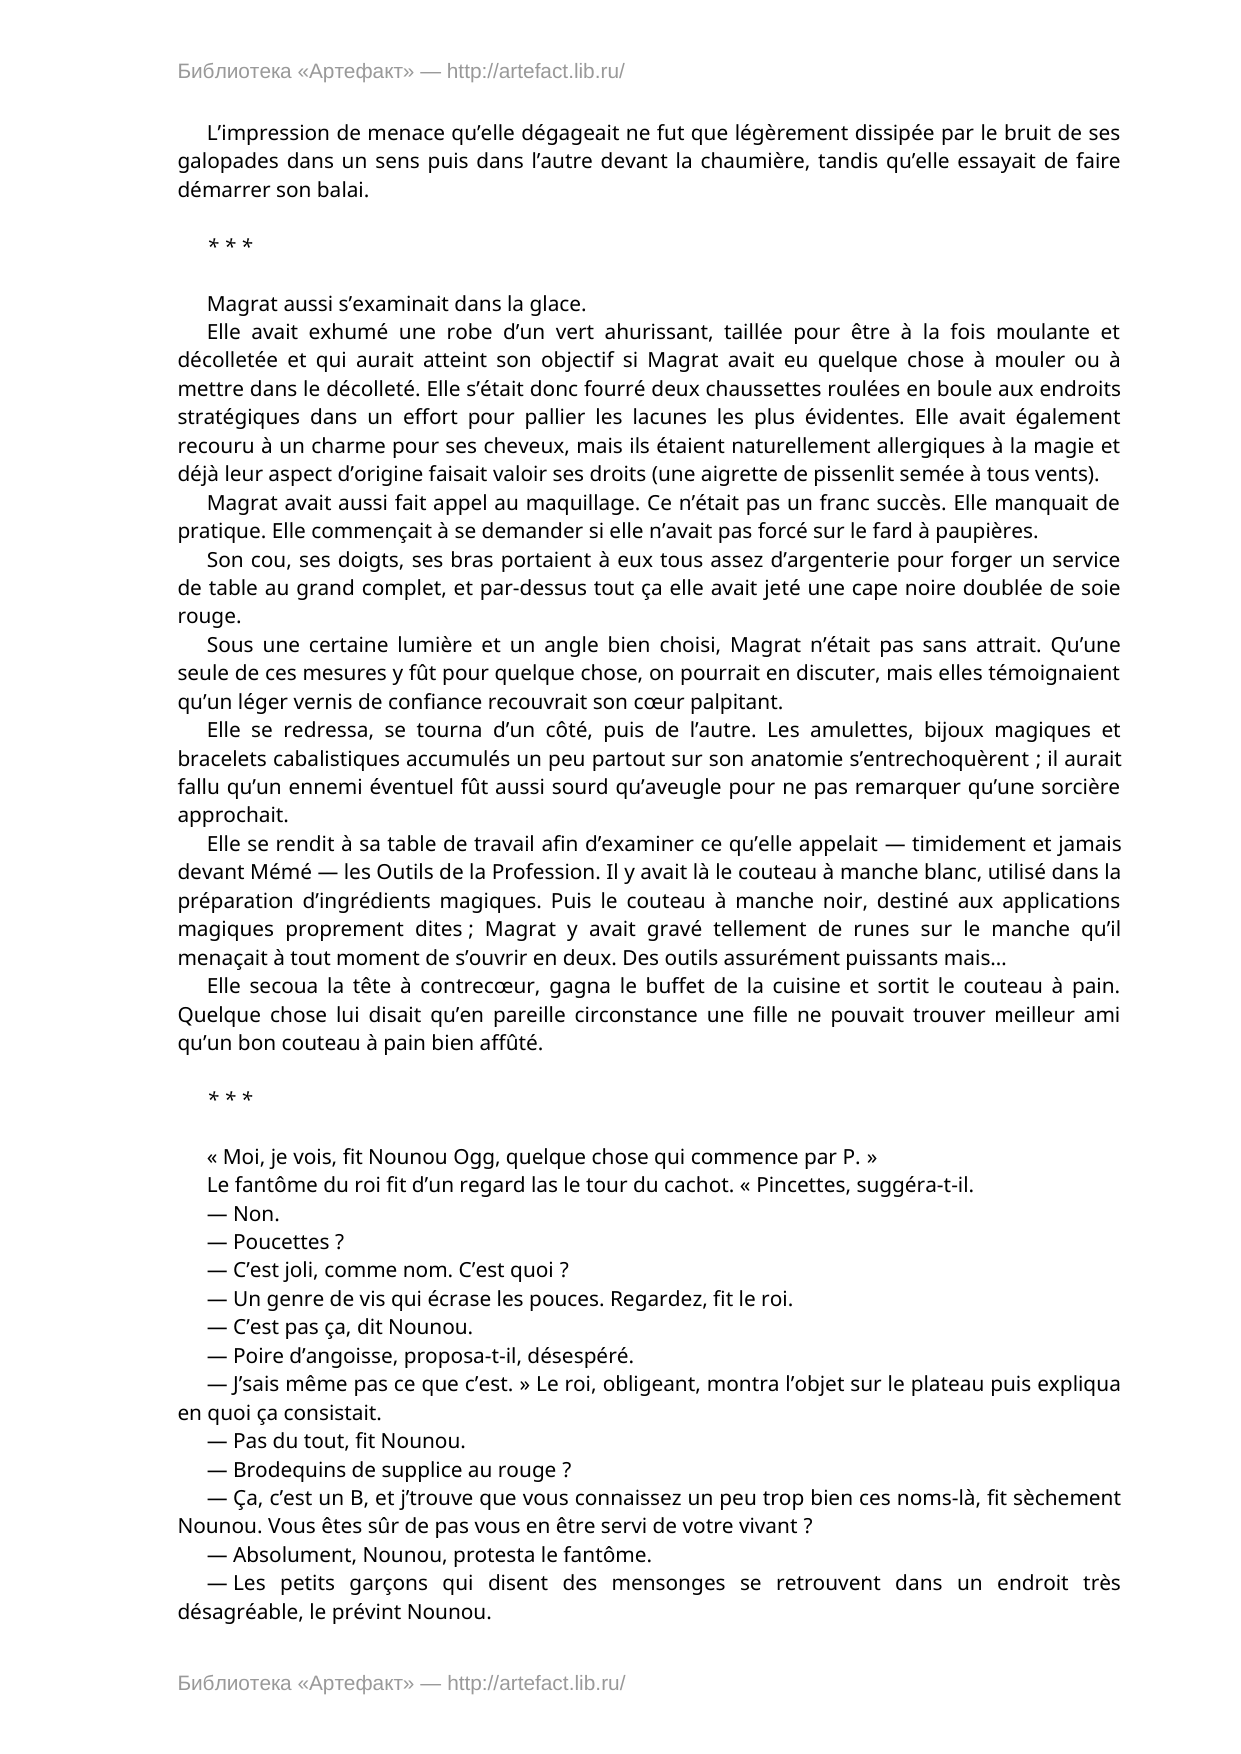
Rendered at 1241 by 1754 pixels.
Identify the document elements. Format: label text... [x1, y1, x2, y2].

text Magrat aussi s’examinait dans la glace. [177, 289, 1122, 317]
text — Poucettes ? [177, 1227, 1122, 1256]
subtitle * * * [177, 232, 1122, 260]
text Sous une certaine lumière et un angle bien choisi, Magrat n’était pas sans attrait. Qu’une seule de ces mesures y fût pour quelque chose, on pourrait en discuter, mais elles témoignaient qu’un léger vernis de confiance recouvrait son cœur palpitant. [177, 630, 1122, 715]
text — Poire d’angoisse, proposa-t-il, désespéré. [177, 1341, 1122, 1369]
text — Non. [177, 1199, 1122, 1227]
text « Moi, je vois, fit Nounou Ogg, quelque chose qui commence par P. » [177, 1142, 1122, 1170]
text L’impression de menace qu’elle dégageait ne fut que légèrement dissipée par le bruit de ses galopades dans un sens puis dans l’autre devant la chaumière, tandis qu’elle essayait de faire démarrer son balai. [177, 118, 1122, 203]
text Magrat avait aussi fait appel au maquillage. Ce n’était pas un franc succès. Elle manquait de pratique. Elle commençait à se demander si elle n’avait pas forcé sur le fard à paupières. [177, 488, 1122, 545]
text — Un genre de vis qui écrase les pouces. Regardez, fit le roi. [177, 1284, 1122, 1312]
text — Absolument, Nounou, protesta le fantôme. [177, 1540, 1122, 1568]
text — C’est joli, comme nom. C’est quoi ? [177, 1256, 1122, 1284]
text — Brodequins de supplice au rouge ? [177, 1455, 1122, 1483]
text Elle secoua la tête à contrecœur, gagna le buffet de la cuisine et sortit le couteau à pain. Quelque chose lui disait qu’en pareille circonstance une fille ne pouvait trouver meilleur ami qu’un bon couteau à pain bien affûté. [177, 971, 1122, 1057]
text Son cou, ses doigts, ses bras portaient à eux tous assez d’argenterie pour forger un service de table au grand complet, et par-dessus tout ça elle avait jeté une cape noire doublée de soie rouge. [177, 545, 1122, 630]
text Elle se redressa, se tourna d’un côté, puis de l’autre. Les amulettes, bijoux magiques et bracelets cabalistiques accumulés un peu partout sur son anatomie s’entrechoquèrent ; il aurait fallu qu’un ennemi éventuel fût aussi sourd qu’aveugle pour ne pas remarquer qu’une sorcière approchait. [177, 715, 1122, 829]
text Elle se rendit à sa table de travail afin d’examiner ce qu’elle appelait — timidement et jamais devant Mémé — les Outils de la Profession. Il y avait là le couteau à manche blanc, utilisé dans la préparation d’ingrédients magiques. Puis le couteau à manche noir, destiné aux applications magiques proprement dites ; Magrat y avait gravé tellement de runes sur le manche qu’il menaçait à tout moment de s’ouvrir en deux. Des outils assurément puissants mais… [177, 829, 1122, 971]
text Le fantôme du roi fit d’un regard las le tour du cachot. « Pincettes, suggéra-t-il. [177, 1170, 1122, 1199]
text — C’est pas ça, dit Nounou. [177, 1312, 1122, 1341]
text — Ça, c’est un B, et j’trouve que vous connaissez un peu trop bien ces noms-là, fit sèchement Nounou. Vous êtes sûr de pas vous en être servi de votre vivant ? [177, 1483, 1122, 1540]
text — Les petits garçons qui disent des mensonges se retrouvent dans un endroit très désagréable, le prévint Nounou. [177, 1568, 1122, 1625]
text Elle avait exhumé une robe d’un vert ahurissant, taillée pour être à la fois moulante et décolletée et qui aurait atteint son objectif si Magrat avait eu quelque chose à mouler ou à mettre dans le décolleté. Elle s’était donc fourré deux chaussettes roulées en boule aux endroits stratégiques dans un effort pour pallier les lacunes les plus évidentes. Elle avait également recouru à un charme pour ses cheveux, mais ils étaient naturellement allergiques à la magie et déjà leur aspect d’origine faisait valoir ses droits (une aigrette de pissenlit semée à tous vents). [177, 317, 1122, 488]
text — Pas du tout, fit Nounou. [177, 1426, 1122, 1455]
text — J’sais même pas ce que c’est. » Le roi, obligeant, montra l’objet sur le plateau puis expliqua en quoi ça consistait. [177, 1369, 1122, 1426]
subtitle * * * [177, 1085, 1122, 1113]
